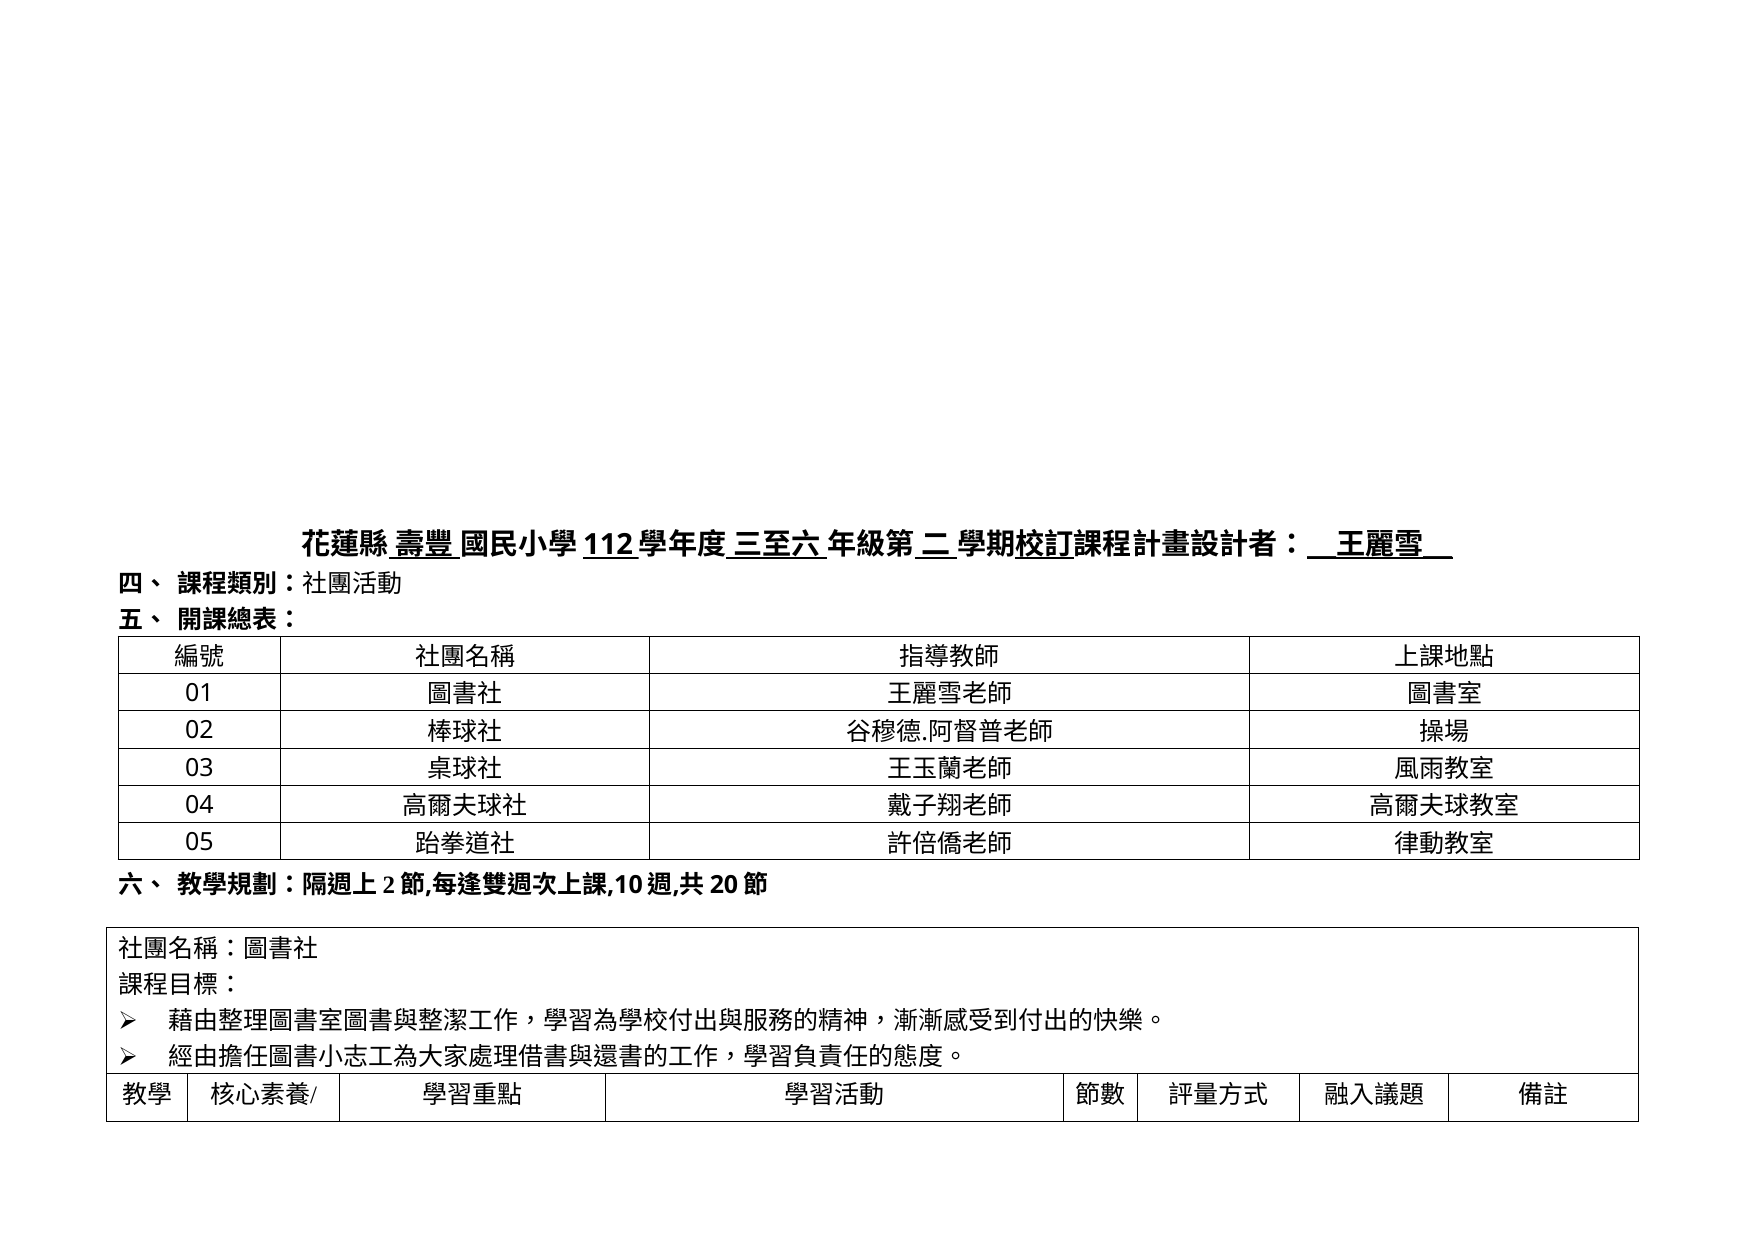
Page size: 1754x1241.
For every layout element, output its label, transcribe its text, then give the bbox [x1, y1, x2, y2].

table_cell 學習活動 [606, 1074, 1063, 1121]
table_cell 05 [119, 823, 280, 859]
table_cell 04 [119, 786, 280, 822]
table_cell 評量方式 [1138, 1074, 1299, 1121]
table_cell 桌球社 [281, 749, 649, 785]
table_cell 戴子翔老師 [650, 786, 1249, 822]
list 課程類別：社團活動 [118, 563, 1636, 599]
list 教學規劃：隔週上2節,每逢雙週次上課,10週,共20節 [118, 860, 1636, 902]
table_cell 跆拳道社 [281, 823, 649, 859]
table_cell 王玉蘭老師 [650, 749, 1249, 785]
text 花蓮縣 壽豐 國民小學112學年度 三至六 年級第 二 學期校訂課程計畫設計者：＿王麗雪＿ [118, 521, 1636, 563]
table_cell 教學期程 [107, 1074, 187, 1121]
table_cell 03 [119, 749, 280, 785]
table_header 指導教師 [650, 637, 1249, 673]
table_cell 律動教室 [1250, 823, 1639, 859]
table_header 社團名稱：圖書社 課程目標： 藉由整理圖書室圖書與整潔工作，學習為學校付出與服務的精神，漸漸感受到付出的快樂。 經由擔任圖書小志工為大家處理借書與還書的工作，學習負責任的態度。 [107, 928, 1638, 1073]
table_cell 核心素養/校本素養 [188, 1074, 339, 1121]
table_cell 02 [119, 711, 280, 747]
table_cell 高爾夫球社 [281, 786, 649, 822]
table_header 上課地點 [1250, 637, 1639, 673]
table_cell 風雨教室 [1250, 749, 1639, 785]
table_header 編號 [119, 637, 280, 673]
table_cell 高爾夫球教室 [1250, 786, 1639, 822]
table_cell 操場 [1250, 711, 1639, 747]
table_cell 節數 [1064, 1074, 1137, 1121]
table_cell 圖書社 [281, 674, 649, 710]
list 開課總表： [118, 599, 1636, 636]
table_cell 學習重點 [340, 1074, 605, 1121]
table_cell 備註 (如協同方式/申請經費) [1449, 1074, 1638, 1121]
table_header 社團名稱 [281, 637, 649, 673]
table_cell 許倍僑老師 [650, 823, 1249, 859]
table_cell 融入議題 實質內涵 [1300, 1074, 1448, 1121]
table_cell 圖書室 [1250, 674, 1639, 710]
table_cell 王麗雪老師 [650, 674, 1249, 710]
table_cell 01 [119, 674, 280, 710]
table_cell 谷穆德.阿督普老師 [650, 711, 1249, 747]
table_cell 棒球社 [281, 711, 649, 747]
